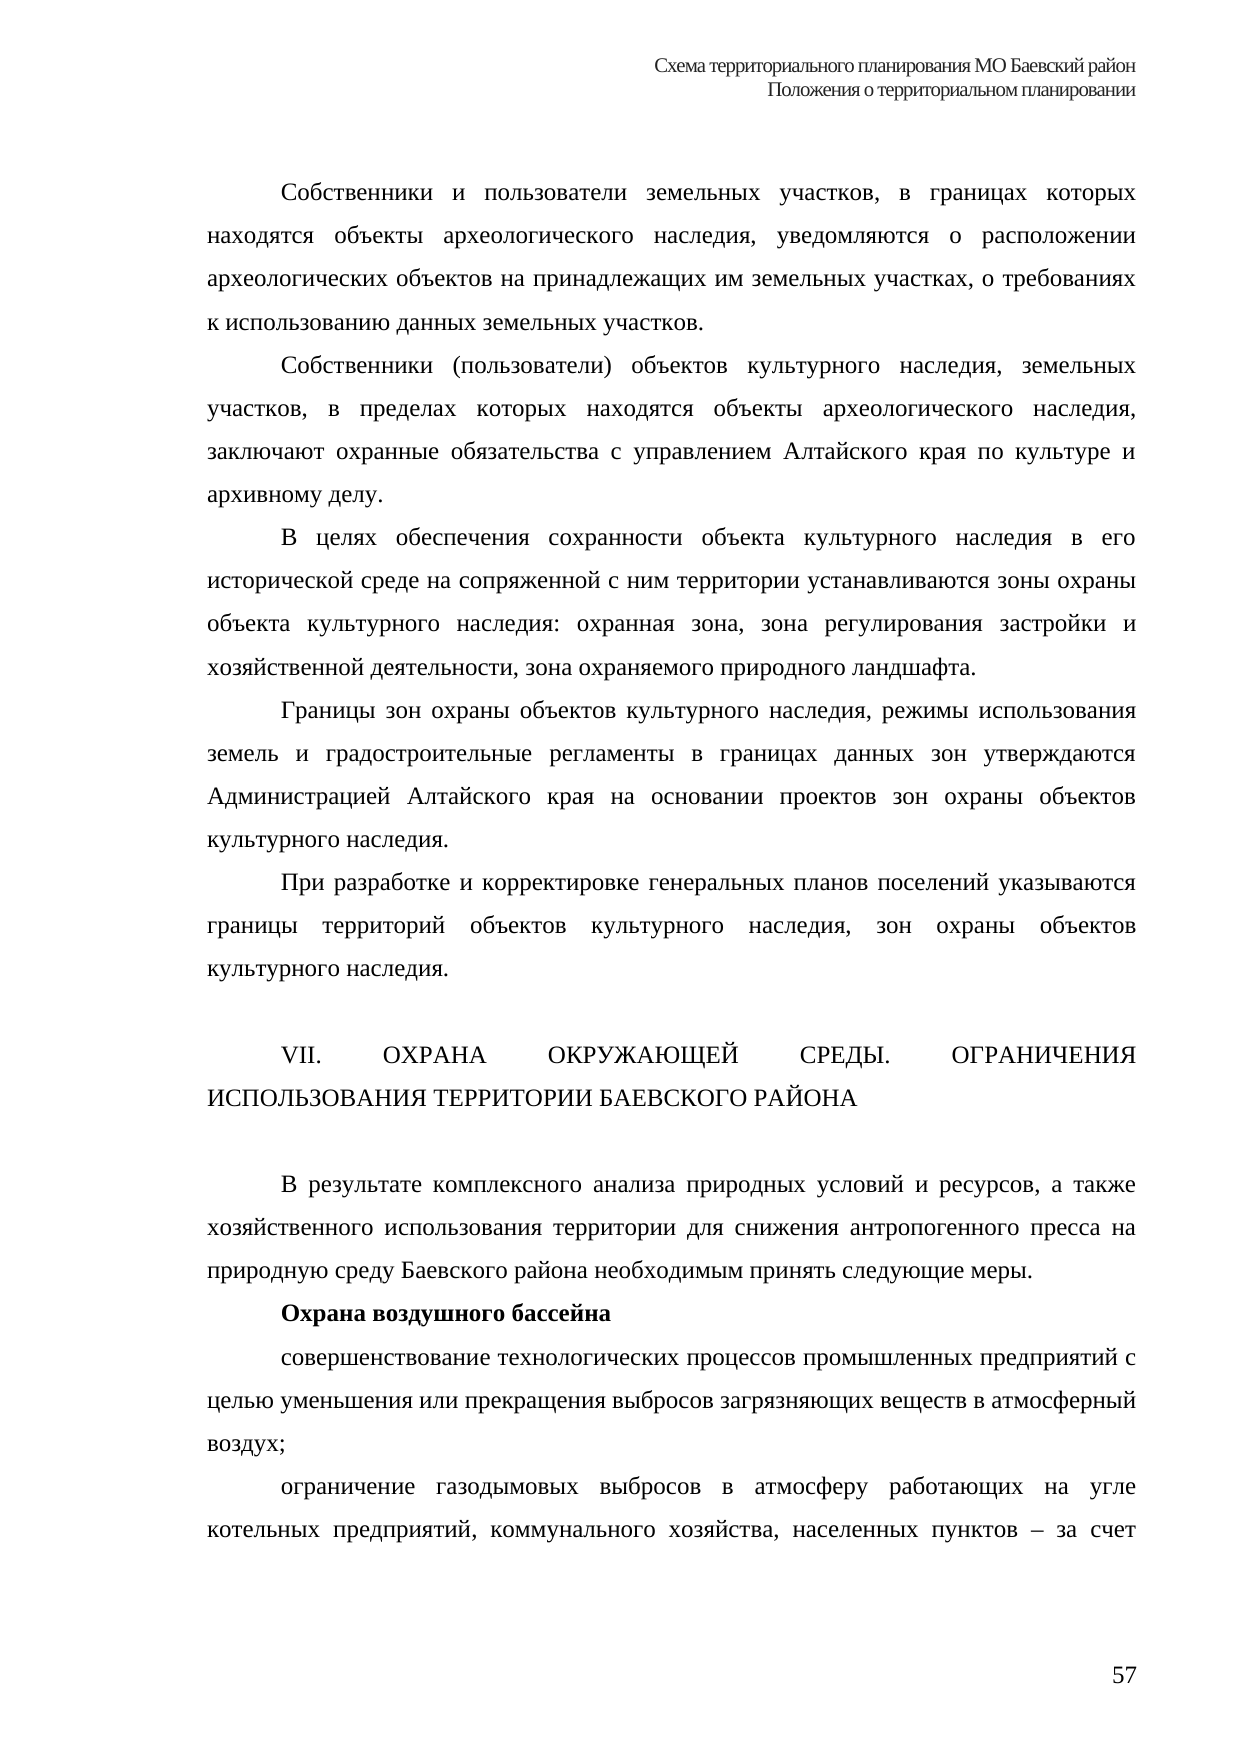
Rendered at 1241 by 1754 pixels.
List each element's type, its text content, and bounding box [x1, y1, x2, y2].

text Собственники и пользователи земельных участков, в границах которых находятся объекты археологического наследия, уведомляются о расположении археологических объектов на принадлежащих им земельных участках, о требованиях к использованию данных земельных участков. [207, 177, 1137, 335]
text совершенствование технологических процессов промышленных предприятий с целью уменьшения или прекращения выбросов загрязняющих веществ в атмосферный воздух; [207, 1342, 1137, 1457]
text Собственники (пользователи) объектов культурного наследия, земельных участков, в пределах которых находятся объекты археологического наследия, заключают охранные обязательства с управлением Алтайского края по культуре и архивному делу. [207, 350, 1137, 508]
text При разработке и корректировке генеральных планов поселений указываются границы территорий объектов культурного наследия, зон охраны объектов культурного наследия. [207, 867, 1137, 982]
text В целях обеспечения сохранности объекта культурного наследия в его исторической среде на сопряженной с ним территории устанавливаются зоны охраны объекта культурного наследия: охранная зона, зона регулирования застройки и хозяйственной деятельности, зона охраняемого природного ландшафта. [207, 522, 1137, 680]
text Границы зон охраны объектов культурного наследия, режимы использования земель и градостроительные регламенты в границах данных зон утверждаются Администрацией Алтайского края на основании проектов зон охраны объектов культурного наследия. [207, 695, 1137, 853]
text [207, 1471, 1137, 1543]
text VII. ОХРАНА ОКРУЖАЮЩЕЙ СРЕДЫ. ОГРАНИЧЕНИЯ ИСПОЛЬЗОВАНИЯ ТЕРРИТОРИИ БАЕВСКОГО РАЙОНА [207, 1040, 1137, 1112]
text В результате комплексного анализа природных условий и ресурсов, а также хозяйственного использования территории для снижения антропогенного пресса на природную среду Баевского района необходимым принять следующие меры. [207, 1169, 1137, 1284]
text Охрана воздушного бассейна [207, 1298, 1137, 1327]
